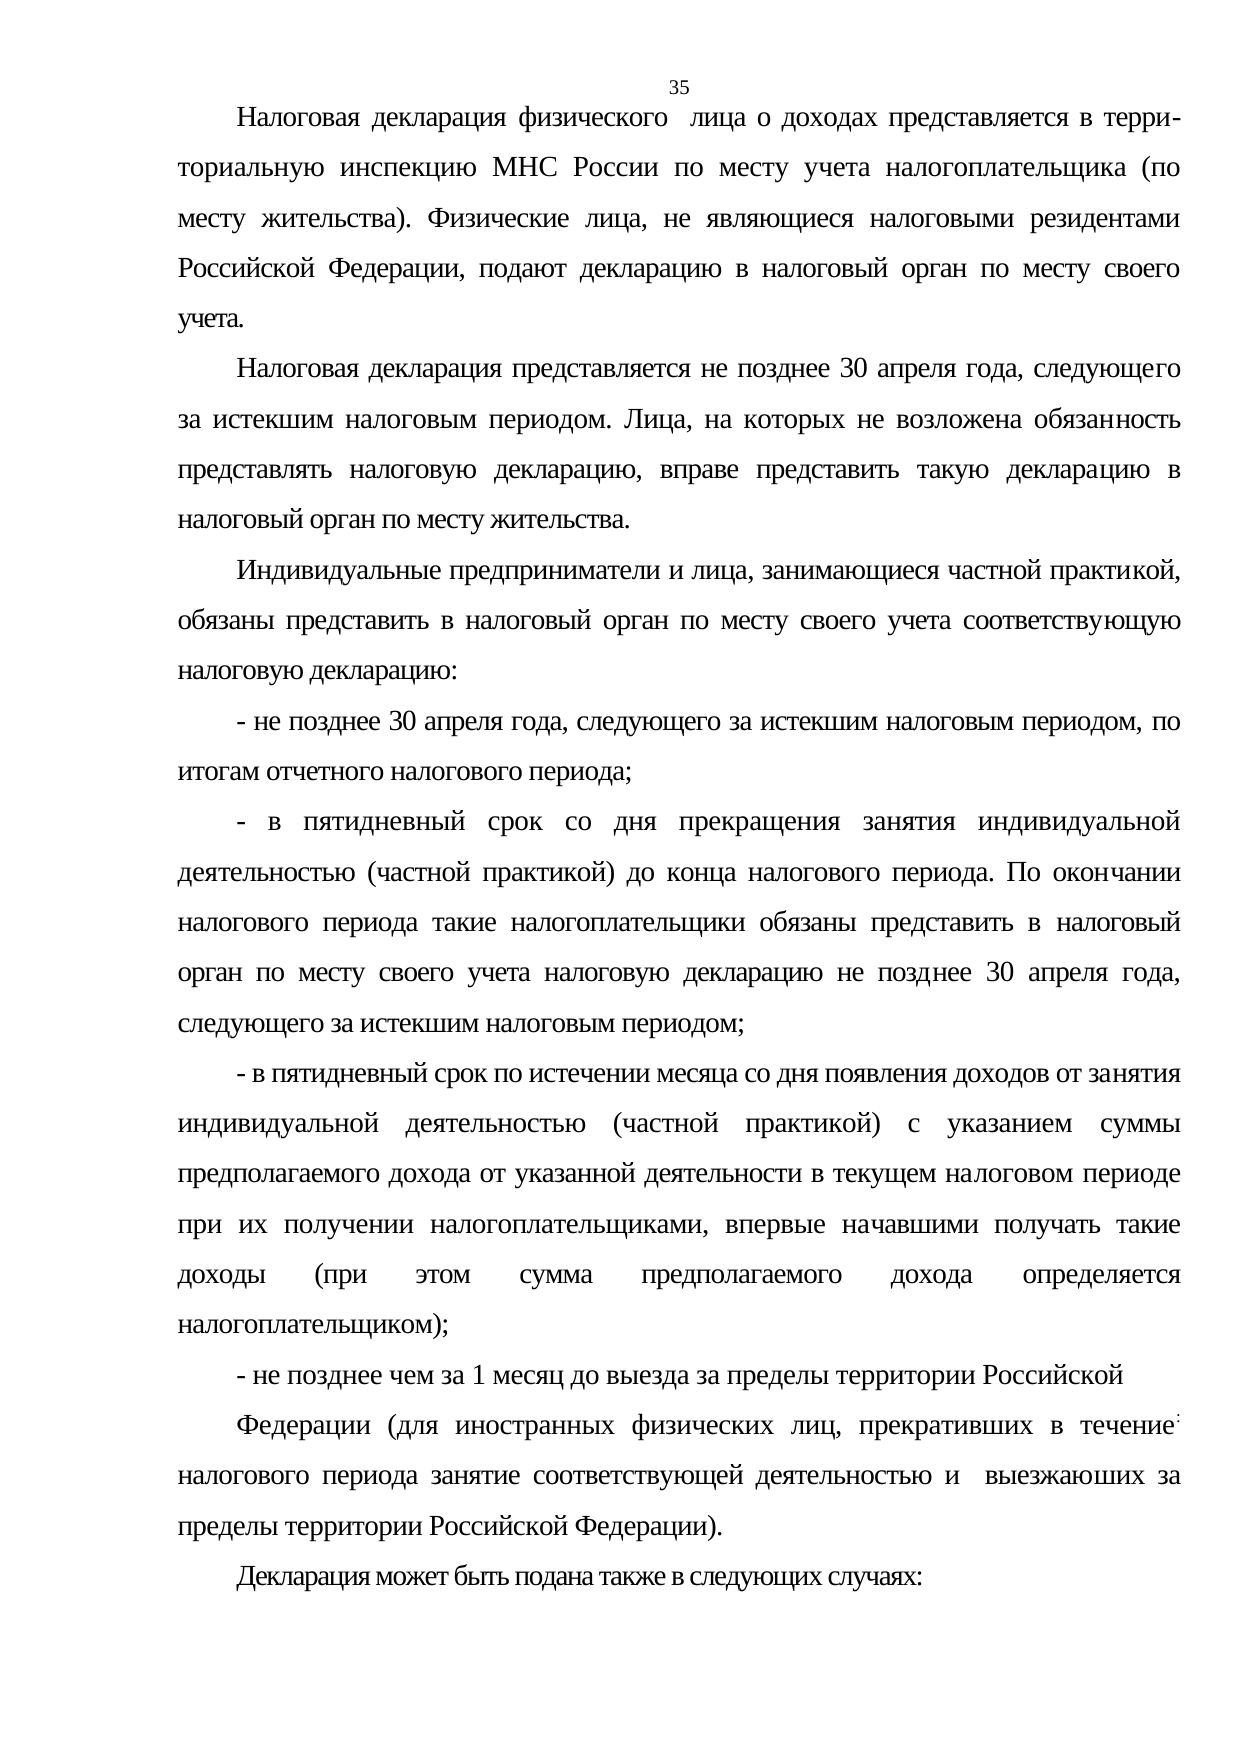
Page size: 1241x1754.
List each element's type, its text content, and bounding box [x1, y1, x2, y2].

text Налоговая декларация представляется не позднее 30 апреля года, следующего за истекшим налоговым периодом. Лица, на которых не возложена обязанность представлять налоговую декларацию, вправе представить такую декларацию в налоговый орган по месту жительства. [177, 351, 1181, 535]
text Налоговая декларация физического лица о доходах представляется в территориальную инспекцию МНС России по месту учета налогоплательщика (по месту жительства). Физические лица, не являющиеся налоговыми резидентами Российской Федерации, подают декларацию в налоговый орган по месту своего учета. [177, 99, 1181, 334]
text - не позднее чем за 1 месяц до выезда за пределы территории Российской [177, 1357, 1181, 1390]
text Декларация может быть подана также в следующих случаях: [177, 1558, 1181, 1592]
text Федерации (для иностранных физических лиц, прекративших в течение: налогового периода занятие соответствующей деятельностью и выезжаюших за пределы территории Российской Федерации). [177, 1407, 1181, 1541]
text - в пятидневный срок по истечении месяца со дня появления доходов от занятия индивидуальной деятельностью (частной практикой) с указанием суммы предполагаемого дохода от указанной деятельности в текущем налоговом периоде при их получении налогоплательщиками, впервые начавшими получать такие доходы (при этом сумма предполагаемого дохода определяется налогоплательщиком); [177, 1055, 1181, 1340]
text Индивидуальные предприниматели и лица, занимающиеся частной практикой, обязаны представить в налоговый орган по месту своего учета соответствующую налоговую декларацию: [177, 552, 1181, 686]
text - в пятидневный срок со дня прекращения занятия индивидуальной деятельностью (частной практикой) до конца налогового периода. По окончании налогового периода такие налогоплательщики обязаны представить в налоговый орган по месту своего учета налоговую декларацию не позднее 30 апреля года, следующего за истекшим налоговым периодом; [177, 803, 1181, 1038]
text - не позднее 30 апреля года, следующего за истекшим налоговым периодом, по итогам отчетного налогового периода; [177, 703, 1181, 787]
